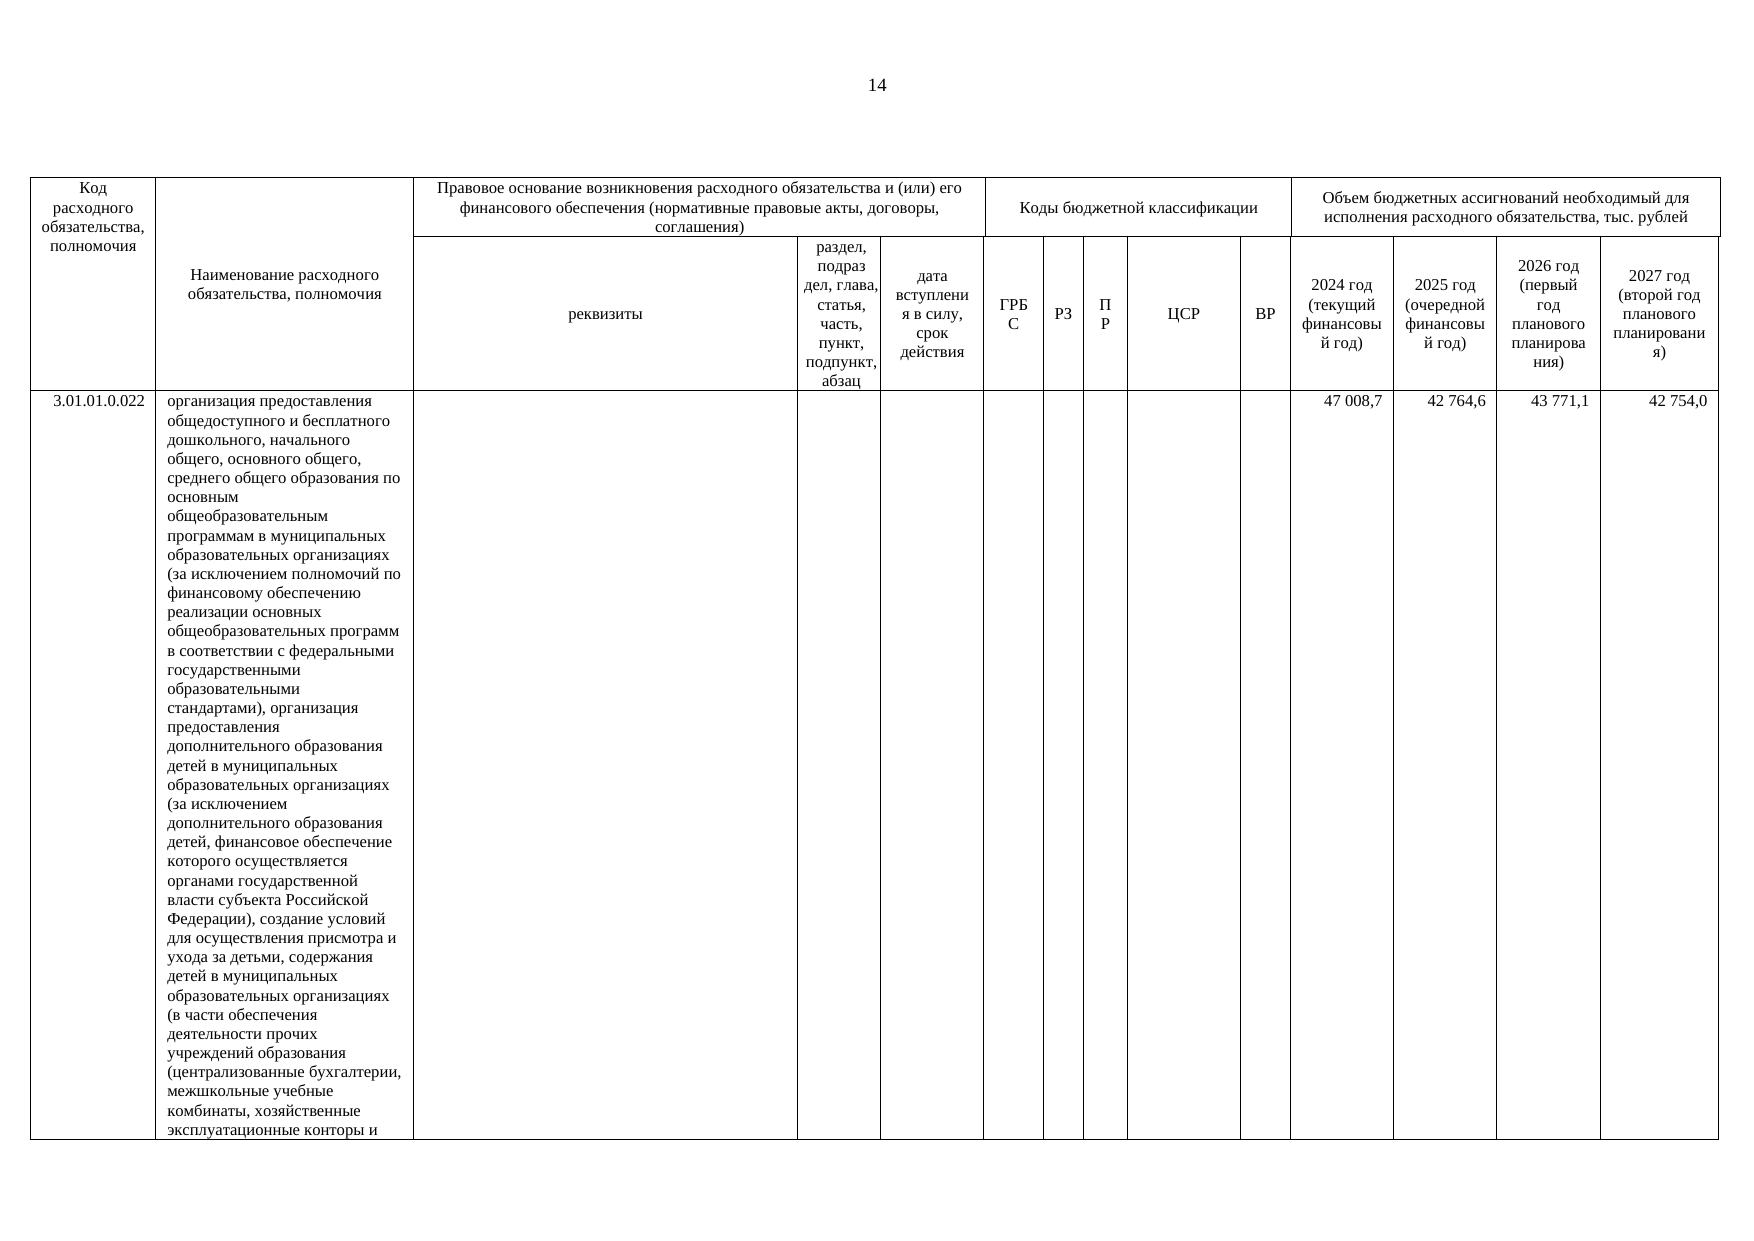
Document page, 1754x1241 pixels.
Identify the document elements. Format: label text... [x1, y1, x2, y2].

table_cell 2024 год (текущий финансовый год) [1291, 237, 1393, 390]
table_cell 42 764,6 [1394, 391, 1496, 1139]
table_header Коды бюджетной классификации [986, 178, 1291, 236]
table_header Объем бюджетных ассигнований необходимый для исполнения расходного обязательства, тыс. рублей [1292, 178, 1720, 236]
table_cell ПР [1084, 237, 1127, 390]
table_cell [1128, 391, 1240, 1139]
table_header Код расходного обязательства, полномочия [31, 178, 155, 390]
table_cell РЗ [1044, 237, 1083, 390]
table_cell дата вступления в силу, срок действия [881, 237, 983, 390]
table_cell ГРБС [984, 237, 1043, 390]
table_cell 2027 год (второй год планового планирования) [1601, 237, 1718, 390]
table_cell [984, 391, 1043, 1139]
table_cell [881, 391, 983, 1139]
table_cell реквизиты [414, 237, 797, 390]
table_cell [414, 391, 797, 1139]
table_cell [1241, 391, 1290, 1139]
table_cell [1084, 391, 1127, 1139]
table_cell 2026 год (первый год планового планирования) [1497, 237, 1600, 390]
table_cell 2025 год (очередной финансовый год) [1394, 237, 1496, 390]
table_cell [1044, 391, 1083, 1139]
table_cell организация предоставления общедоступного и бесплатного дошкольного, начального общего, основного общего, среднего общего образования по основным общеобразовательным программам в муниципальных образовательных организациях (за исключением полномочий по финансовому обеспечению реализации основных общеобразовательных программ в соответствии с федеральными государственными образовательными стандартами), организация предоставления дополнительного образования детей в муниципальных образовательных организациях (за исключением дополнительного образования детей, финансовое обеспечение которого осуществляется органами государственной власти субъекта Российской Федерации), создание условий для осуществления присмотра и ухода за детьми, содержания детей в муниципальных образовательных организациях (в части обеспечения деятельности прочих учреждений образования (централизованные бухгалтерии, межшкольные учебные комбинаты, хозяйственные эксплуатационные конторы и другие)) [156, 391, 413, 1139]
table_cell 43 771,1 [1497, 391, 1600, 1139]
table_cell 42 754,0 [1601, 391, 1718, 1139]
table_cell 47 008,7 [1291, 391, 1393, 1139]
table_cell ЦСР [1128, 237, 1240, 390]
table_cell раздел, подраз дел, глава, статья, часть, пункт, подпункт, абзац [798, 237, 880, 390]
table_header Наименование расходного обязательства, полномочия [156, 178, 413, 390]
table_cell [798, 391, 880, 1139]
table_cell ВР [1241, 237, 1290, 390]
table_cell 3.01.01.0.022 [31, 391, 155, 1139]
table_header Правовое основание возникновения расходного обязательства и (или) его финансового обеспечения (нормативные правовые акты, договоры, соглашения) [414, 178, 985, 236]
